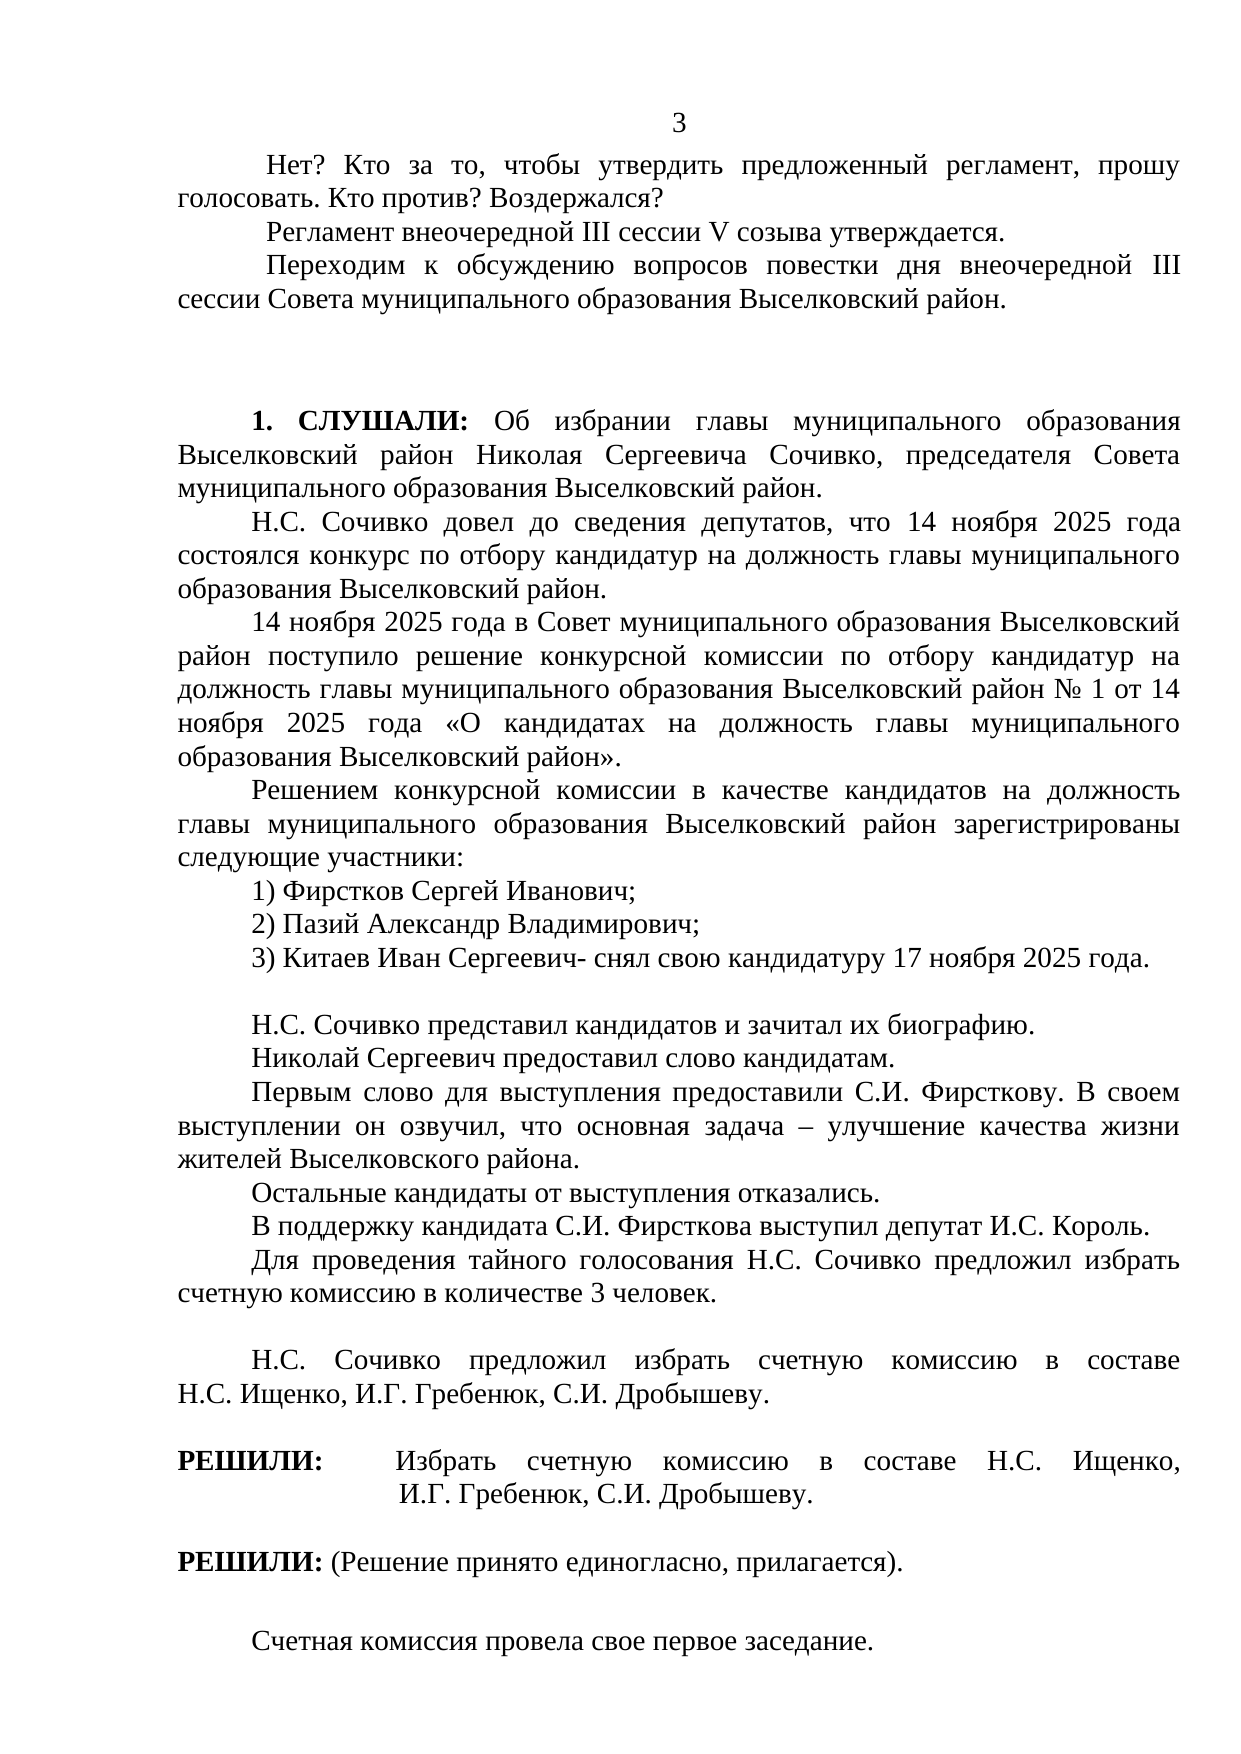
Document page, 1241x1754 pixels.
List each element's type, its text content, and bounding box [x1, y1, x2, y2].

text Для проведения тайного голосования Н.С. Сочивко предложил избрать счетную комиссию в количестве 3 человек. [177, 1242, 1181, 1309]
text 1. СЛУШАЛИ: Об избрании главы муниципального образования Выселковский район Николая Сергеевича Сочивко, председателя Совета муниципального образования Выселковский район. [177, 403, 1181, 504]
text РЕШИЛИ: (Решение принято единогласно, прилагается). [177, 1544, 1181, 1577]
text 3) Китаев Иван Сергеевич- снял свою кандидатуру 17 ноября 2025 года. [177, 940, 1181, 973]
text Нет? Кто за то, чтобы утвердить предложенный регламент, прошу голосовать. Кто против? Воздержался? [177, 147, 1181, 214]
text Регламент внеочередной III сессии V созыва утверждается. [177, 214, 1181, 247]
text Решением конкурсной комиссии в качестве кандидатов на должность главы муниципального образования Выселковский район зарегистрированы следующие участники: [177, 772, 1181, 873]
text Остальные кандидаты от выступления отказались. [177, 1175, 1181, 1208]
text Н.С. Сочивко представил кандидатов и зачитал их биографию. [177, 1007, 1181, 1041]
table_header Избрать счетную комиссию в составе Н.С. Ищенко, И.Г. Гребенюк, С.И. Дробышеву. [384, 1443, 1192, 1544]
text Н.С. Сочивко предложил избрать счетную комиссию в составе Н.С. Ищенко, И.Г. Гребенюк, С.И. Дробышеву. [177, 1342, 1181, 1409]
text В поддержку кандидата С.И. Фирсткова выступил депутат И.С. Король. [177, 1208, 1181, 1242]
text 2) Пазий Александр Владимирович; [177, 906, 1181, 940]
text Первым слово для выступления предоставили С.И. Фирсткову. В своем выступлении он озвучил, что основная задача – улучшение качества жизни жителей Выселковского района. [177, 1074, 1181, 1175]
text Н.С. Сочивко довел до сведения депутатов, что 14 ноября 2025 года состоялся конкурс по отбору кандидатур на должность главы муниципального образования Выселковский район. [177, 504, 1181, 604]
text Счетная комиссия провела свое первое заседание. [177, 1623, 1181, 1657]
text Переходим к обсуждению вопросов повестки дня внеочередной III сессии Совета муниципального образования Выселковский район. [177, 247, 1181, 314]
table_header РЕШИЛИ: [166, 1443, 384, 1544]
text 14 ноября 2025 года в Совет муниципального образования Выселковский район поступило решение конкурсной комиссии по отбору кандидатур на должность главы муниципального образования Выселковский район № 1 от 14 ноября 2025 года «О кандидатах на должность главы муниципального образования Выселковский район». [177, 604, 1181, 772]
text Николай Сергеевич предоставил слово кандидатам. [177, 1041, 1181, 1074]
text 1) Фирстков Сергей Иванович; [177, 873, 1181, 906]
